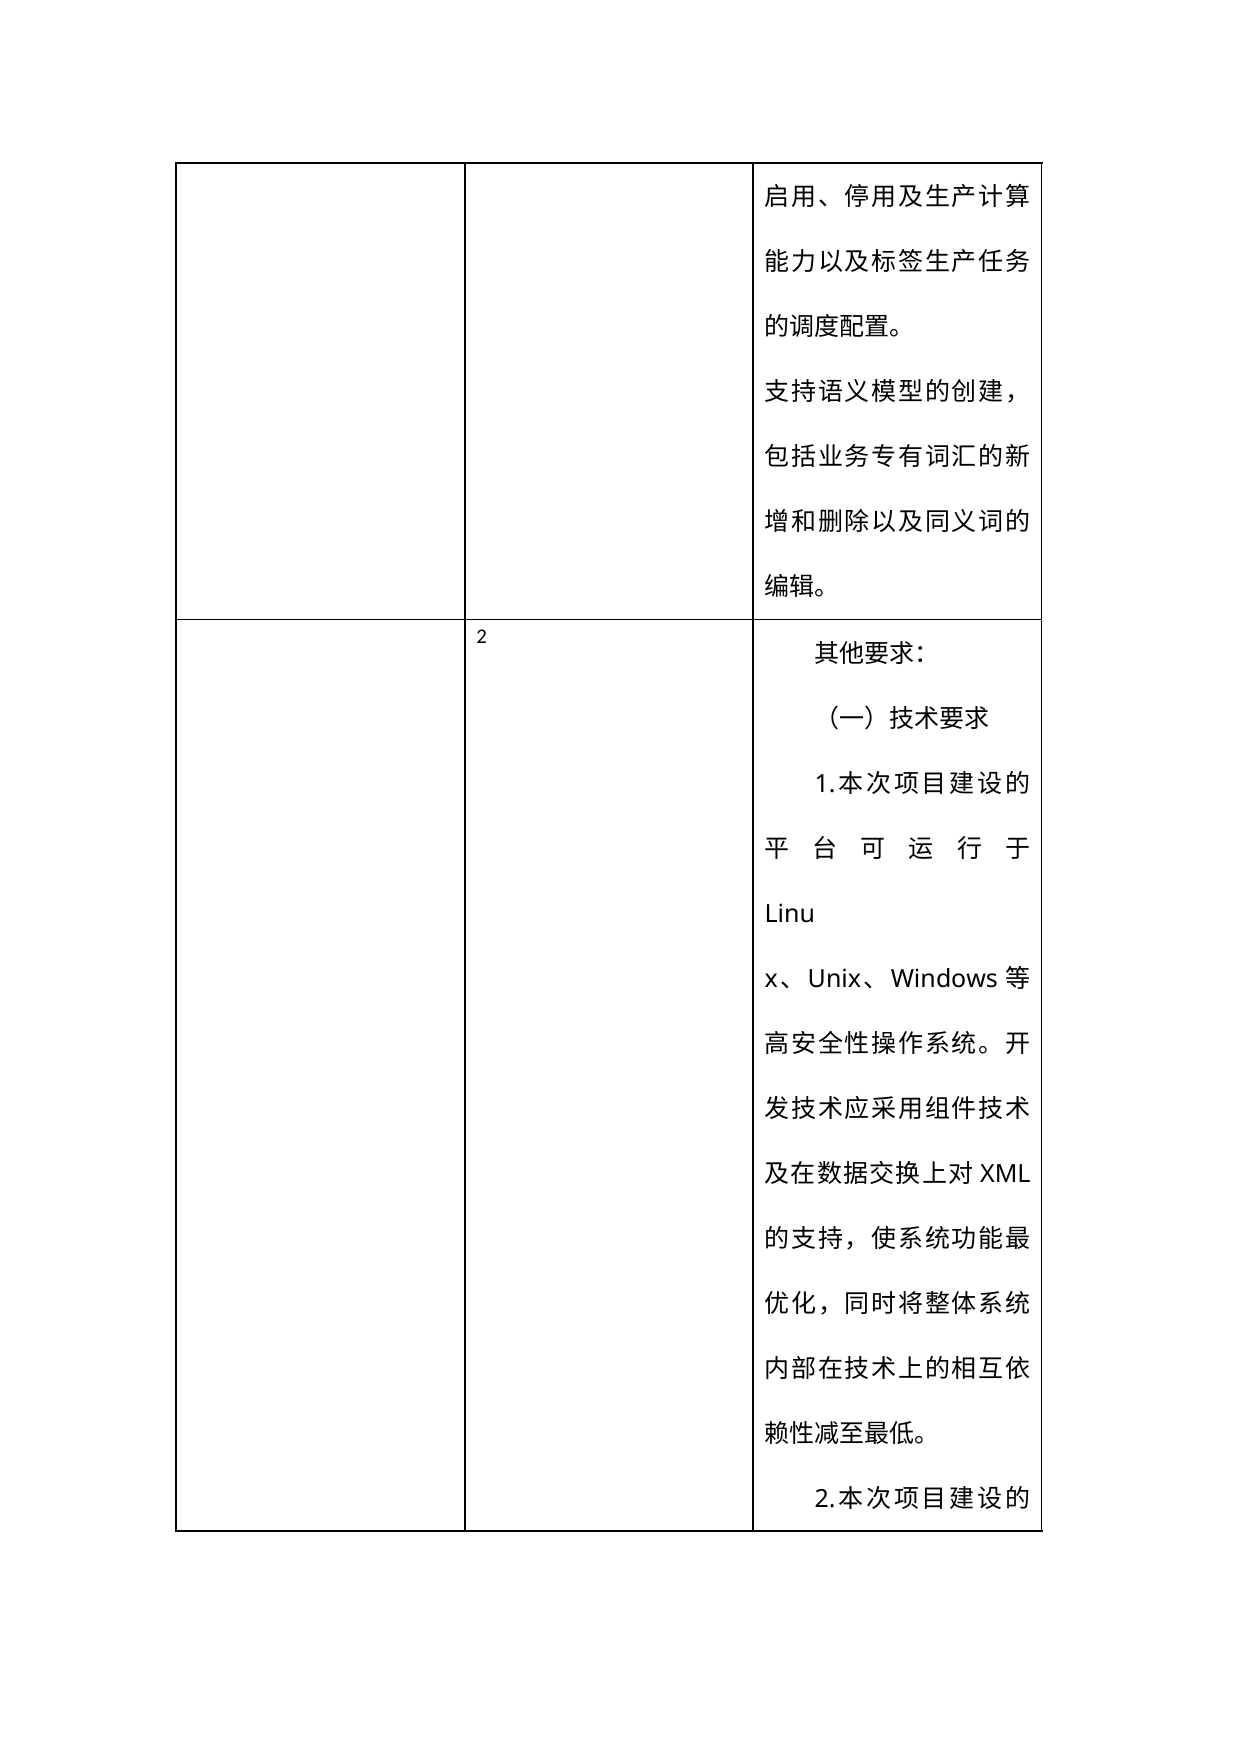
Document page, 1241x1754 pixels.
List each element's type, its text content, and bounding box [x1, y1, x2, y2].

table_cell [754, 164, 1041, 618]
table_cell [754, 620, 1041, 1530]
table_cell 1 [466, 164, 752, 618]
table_cell 2 [466, 620, 752, 1530]
table_cell [177, 620, 464, 1530]
table_cell [177, 164, 464, 618]
